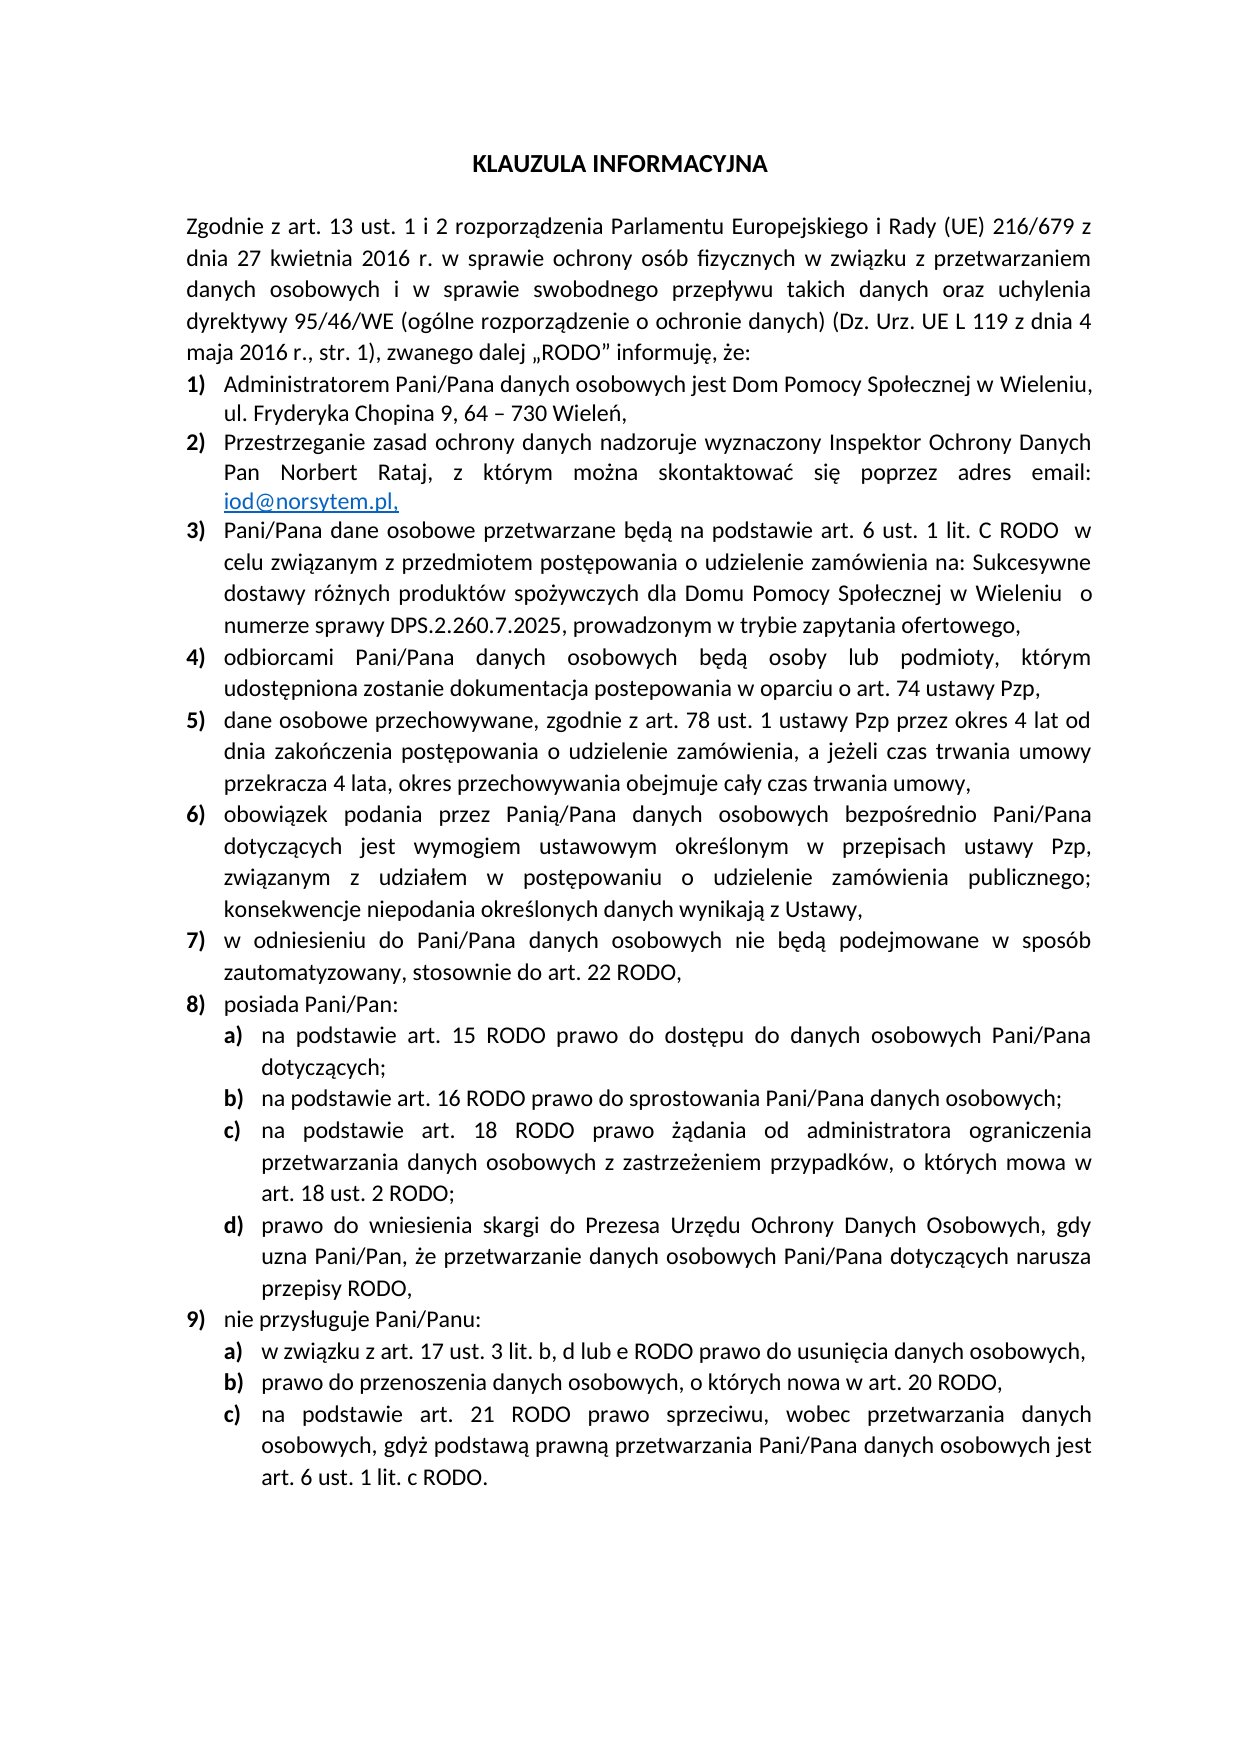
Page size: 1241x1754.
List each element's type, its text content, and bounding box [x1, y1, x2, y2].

list na podstawie art. 21 RODO prawo sprzeciwu, wobec przetwarzania danych osobowych, gdyż podstawą prawną przetwarzania Pani/Pana danych osobowych jest art. 6 ust. 1 lit. c RODO. [223, 1399, 1093, 1491]
list Administratorem Pani/Pana danych osobowych jest Dom Pomocy Społecznej w Wieleniu, ul. Fryderyka Chopina 9, 64 – 730 Wieleń, [186, 369, 1093, 427]
list nie przysługuje Pani/Panu: [186, 1304, 1093, 1334]
list posiada Pani/Pan: [186, 989, 1093, 1018]
list obowiązek podania przez Panią/Pana danych osobowych bezpośrednio Pani/Pana dotyczących jest wymogiem ustawowym określonym w przepisach ustawy Pzp, związanym z udziałem w postępowaniu o udzielenie zamówienia publicznego; konsekwencje niepodania określonych danych wynikają z Ustawy, [186, 799, 1093, 923]
list dane osobowe przechowywane, zgodnie z art. 78 ust. 1 ustawy Pzp przez okres 4 lat od dnia zakończenia postępowania o udzielenie zamówienia, a jeżeli czas trwania umowy przekracza 4 lata, okres przechowywania obejmuje cały czas trwania umowy, [186, 705, 1093, 797]
list odbiorcami Pani/Pana danych osobowych będą osoby lub podmioty, którym udostępniona zostanie dokumentacja postepowania w oparciu o art. 74 ustawy Pzp, [186, 642, 1093, 702]
text Zgodnie z art. 13 ust. 1 i 2 rozporządzenia Parlamentu Europejskiego i Rady (UE) 216/679 z dnia 27 kwietnia 2016 r. w sprawie ochrony osób fizycznych w związku z przetwarzaniem danych osobowych i w sprawie swobodnego przepływu takich danych oraz uchylenia dyrektywy 95/46/WE (ogólne rozporządzenie o ochronie danych) (Dz. Urz. UE L 119 z dnia 4 maja 2016 r., str. 1), zwanego dalej „RODO” informuję, że: [186, 211, 1093, 367]
list w związku z art. 17 ust. 3 lit. b, d lub e RODO prawo do usunięcia danych osobowych, [223, 1336, 1093, 1365]
list na podstawie art. 15 RODO prawo do dostępu do danych osobowych Pani/Pana dotyczących; [223, 1020, 1093, 1081]
list Przestrzeganie zasad ochrony danych nadzoruje wyznaczony Inspektor Ochrony Danych Pan Norbert Rataj, z którym można skontaktować się poprzez adres email: iod@norsytem.pl, [186, 427, 1093, 515]
list na podstawie art. 16 RODO prawo do sprostowania Pani/Pana danych osobowych; [223, 1083, 1093, 1113]
list Pani/Pana dane osobowe przetwarzane będą na podstawie art. 6 ust. 1 lit. C RODO w celu związanym z przedmiotem postępowania o udzielenie zamówienia na: Sukcesywne dostawy różnych produktów spożywczych dla Domu Pomocy Społecznej w Wieleniu o numerze sprawy DPS.2.260.7.2025, prowadzonym w trybie zapytania ofertowego, [186, 515, 1093, 639]
list prawo do wniesienia skargi do Prezesa Urzędu Ochrony Danych Osobowych, gdy uzna Pani/Pan, że przetwarzanie danych osobowych Pani/Pana dotyczących narusza przepisy RODO, [223, 1210, 1093, 1302]
list w odniesieniu do Pani/Pana danych osobowych nie będą podejmowane w sposób zautomatyzowany, stosownie do art. 22 RODO, [186, 926, 1093, 986]
list na podstawie art. 18 RODO prawo żądania od administratora ograniczenia przetwarzania danych osobowych z zastrzeżeniem przypadków, o których mowa w art. 18 ust. 2 RODO; [223, 1115, 1093, 1207]
list prawo do przenoszenia danych osobowych, o których nowa w art. 20 RODO, [223, 1367, 1093, 1397]
text KLAUZULA INFORMACYJNA [148, 148, 1093, 179]
